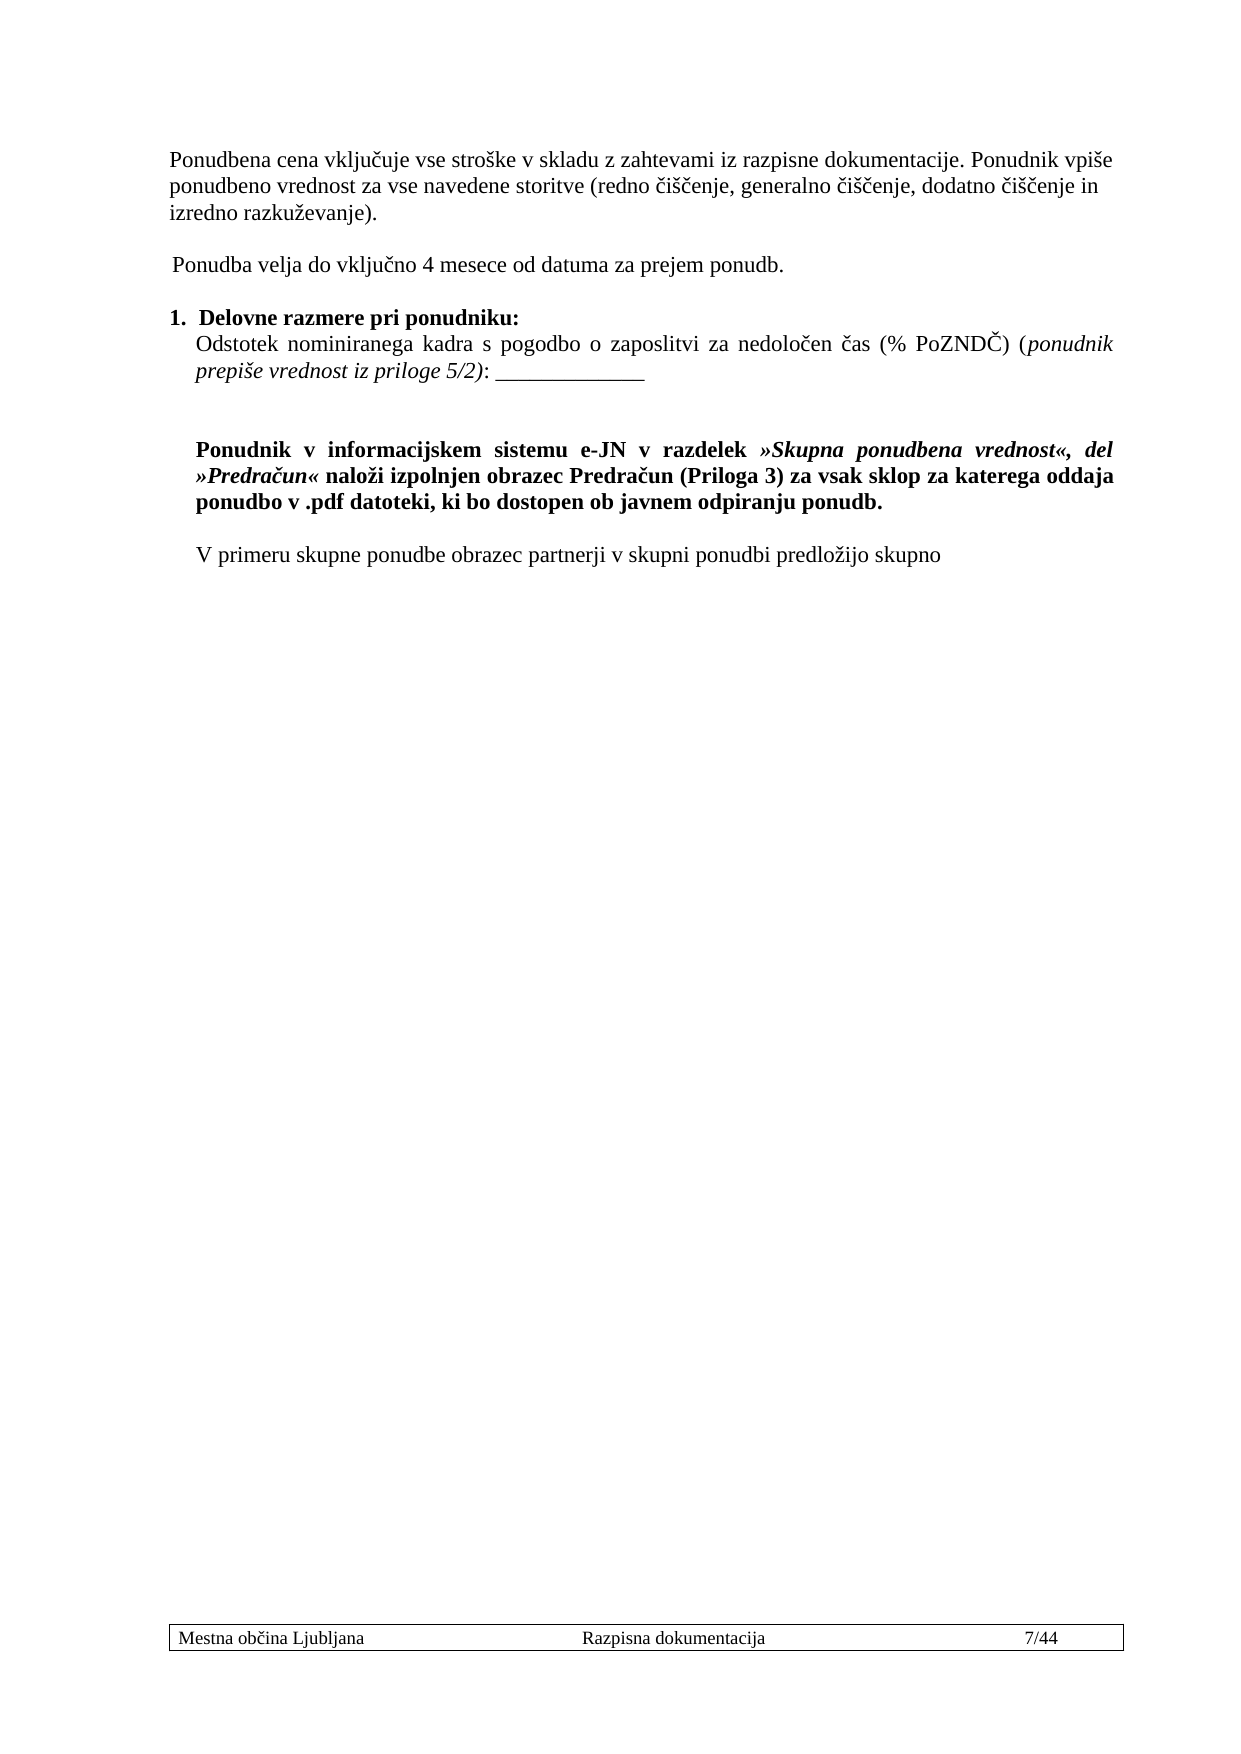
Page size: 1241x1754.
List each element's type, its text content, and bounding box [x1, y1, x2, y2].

text Ponudnik v informacijskem sistemu e-JN v razdelek »Skupna ponudbena vrednost«, del »Predračun« naloži izpolnjen obrazec Predračun (Priloga 3) za vsak sklop za katerega oddaja ponudbo v .pdf datoteki, ki bo dostopen ob javnem odpiranju ponudb. [196, 436, 1115, 515]
text Ponudbena cena vključuje vse stroške v skladu z zahtevami iz razpisne dokumentacije. Ponudnik vpiše ponudbeno vrednost za vse navedene storitve (redno čiščenje, generalno čiščenje, dodatno čiščenje in izredno razkuževanje). [169, 146, 1115, 225]
list Delovne razmere pri ponudniku: [169, 304, 1115, 330]
text Ponudba velja do vključno 4 mesece od datuma za prejem ponudb. [172, 251, 1115, 278]
text V primeru skupne ponudbe obrazec partnerji v skupni ponudbi predložijo skupno [196, 541, 1115, 567]
list Odstotek nominiranega kadra s pogodbo o zaposlitvi za nedoločen čas (% PoZNDČ) (ponudnik prepiše vrednost iz priloge 5/2): _____________ [196, 330, 1115, 383]
